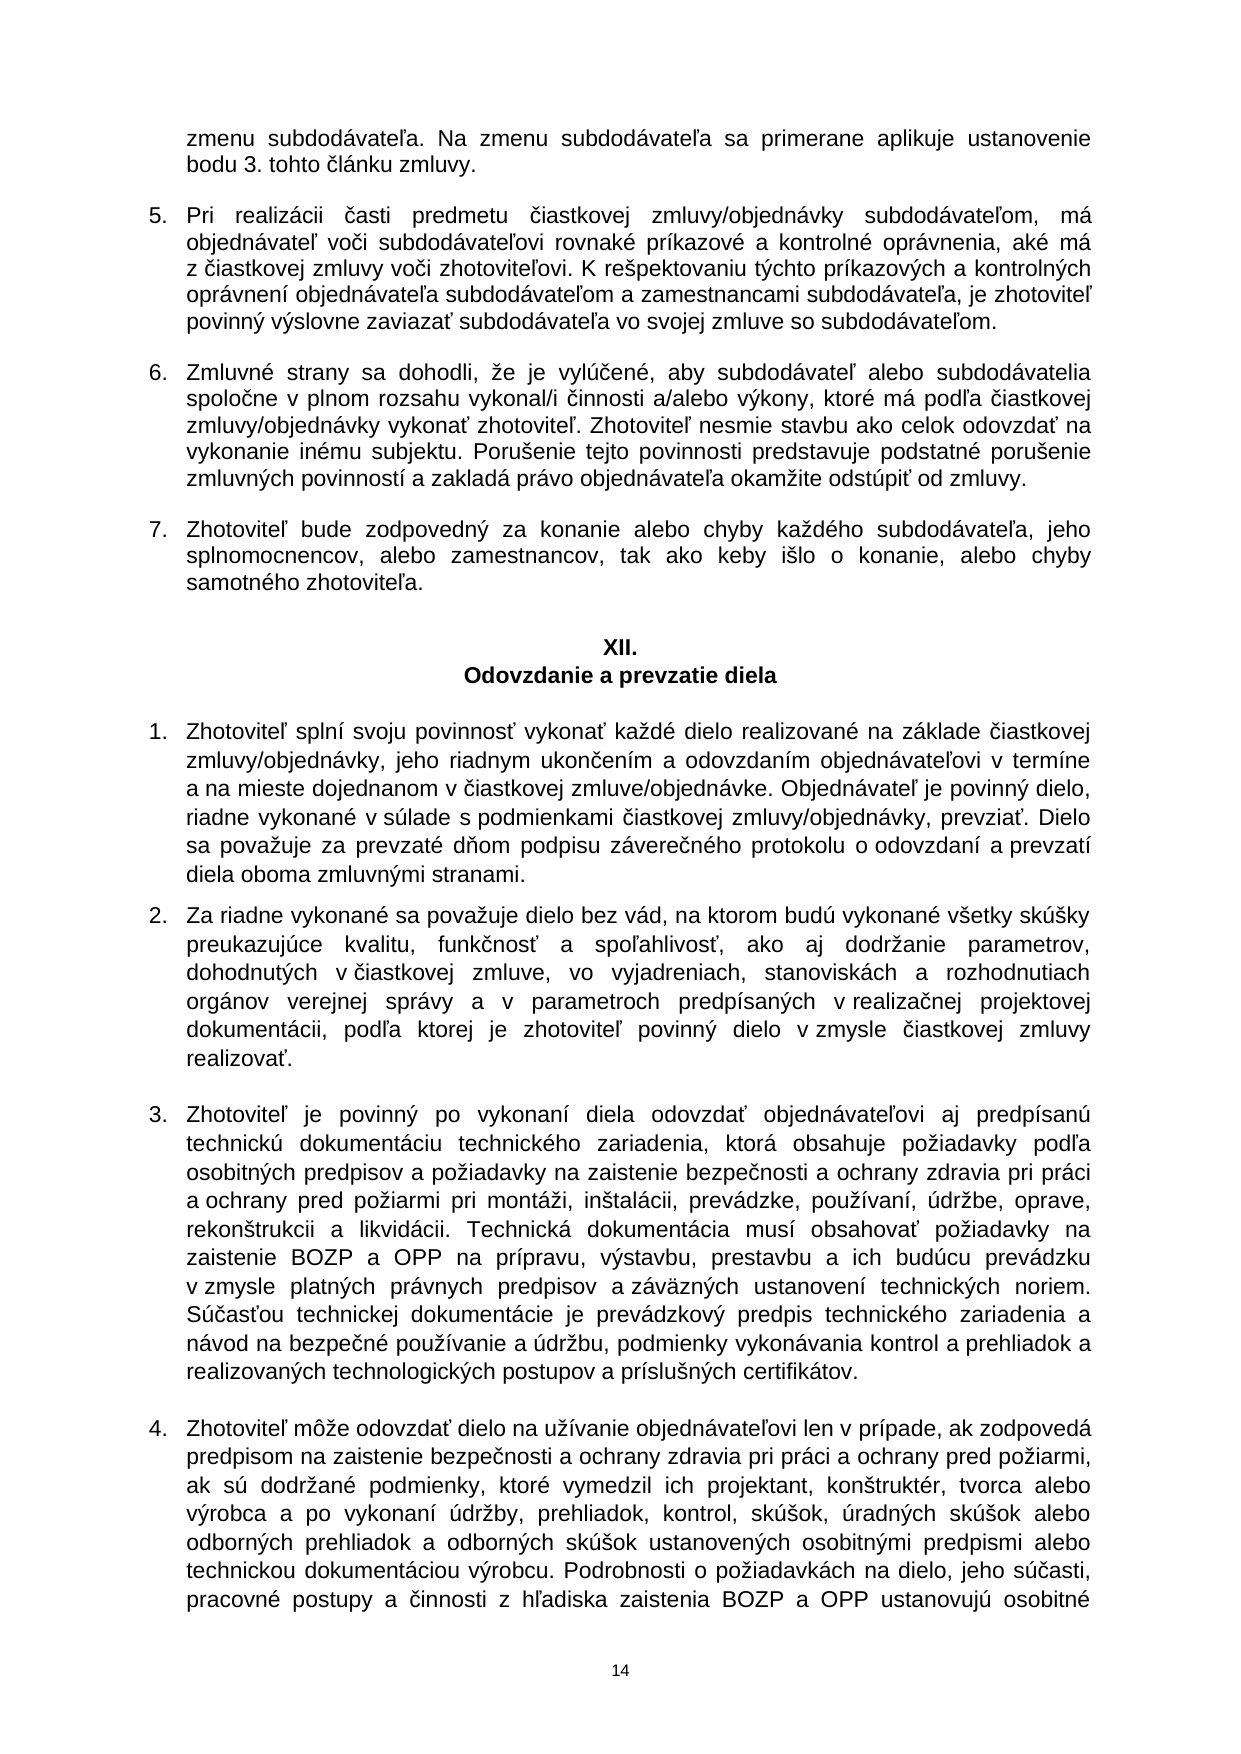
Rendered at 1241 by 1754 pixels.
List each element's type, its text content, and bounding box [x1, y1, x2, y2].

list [149, 1413, 1091, 1613]
text XII. [149, 632, 1091, 661]
list Zmluvné strany sa dohodli, že je vylúčené, aby subdodávateľ alebo subdodávatelia spoločne v plnom rozsahu vykonal/i činnosti a/alebo výkony, ktoré má podľa čiastkovej zmluvy/objednávky vykonať zhotoviteľ. Zhotoviteľ nesmie stavbu ako celok odovzdať na vykonanie inému subjektu. Porušenie tejto povinnosti predstavuje podstatné porušenie zmluvných povinností a zakladá právo objednávateľa okamžite odstúpiť od zmluvy. [149, 359, 1092, 491]
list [149, 124, 1092, 177]
list Za riadne vykonané sa považuje dielo bez vád, na ktorom budú vykonané všetky skúšky preukazujúce kvalitu, funkčnosť a spoľahlivosť, ako aj dodržanie parametrov, dohodnutých v čiastkovej zmluve, vo vyjadreniach, stanoviskách a rozhodnutiach orgánov verejnej správy a v parametroch predpísaných v realizačnej projektovej dokumentácii, podľa ktorej je zhotoviteľ povinný dielo v zmysle čiastkovej zmluvy realizovať. [149, 901, 1091, 1072]
list Zhotoviteľ bude zodpovedný za konanie alebo chyby každého subdodávateľa, jeho splnomocnencov, alebo zamestnancov, tak ako keby išlo o konanie, alebo chyby samotného zhotoviteľa. [149, 516, 1092, 595]
list Zhotoviteľ splní svoju povinnosť vykonať každé dielo realizované na základe čiastkovej zmluvy/objednávky, jeho riadnym ukončením a odovzdaním objednávateľovi v termíne a na mieste dojednanom v čiastkovej zmluve/objednávke. Objednávateľ je povinný dielo, riadne vykonané v súlade s podmienkami čiastkovej zmluvy/objednávky, prevziať. Dielo sa považuje za prevzaté dňom podpisu záverečného protokolu o odovzdaní a prevzatí diela oboma zmluvnými stranami. [149, 717, 1091, 888]
text Odovzdanie a prevzatie diela [437, 661, 803, 689]
list Pri realizácii časti predmetu čiastkovej zmluvy/objednávky subdodávateľom, má objednávateľ voči subdodávateľovi rovnaké príkazové a kontrolné oprávnenia, aké má z čiastkovej zmluvy voči zhotoviteľovi. K rešpektovaniu týchto príkazových a kontrolných oprávnení objednávateľa subdodávateľom a zamestnancami subdodávateľa, je zhotoviteľ povinný výslovne zaviazať subdodávateľa vo svojej zmluve so subdodávateľom. [149, 202, 1092, 334]
list Zhotoviteľ je povinný po vykonaní diela odovzdať objednávateľovi aj predpísanú technickú dokumentáciu technického zariadenia, ktorá obsahuje požiadavky podľa osobitných predpisov a požiadavky na zaistenie bezpečnosti a ochrany zdravia pri práci a ochrany pred požiarmi pri montáži, inštalácii, prevádzke, používaní, údržbe, oprave, rekonštrukcii a likvidácii. Technická dokumentácia musí obsahovať požiadavky na zaistenie BOZP a OPP na prípravu, výstavbu, prestavbu a ich budúcu prevádzku v zmysle platných právnych predpisov a záväzných ustanovení technických noriem. Súčasťou technickej dokumentácie je prevádzkový predpis technického zariadenia a návod na bezpečné používanie a údržbu, podmienky vykonávania kontrol a prehliadok a realizovaných technologických postupov a príslušných certifikátov. [149, 1100, 1091, 1385]
